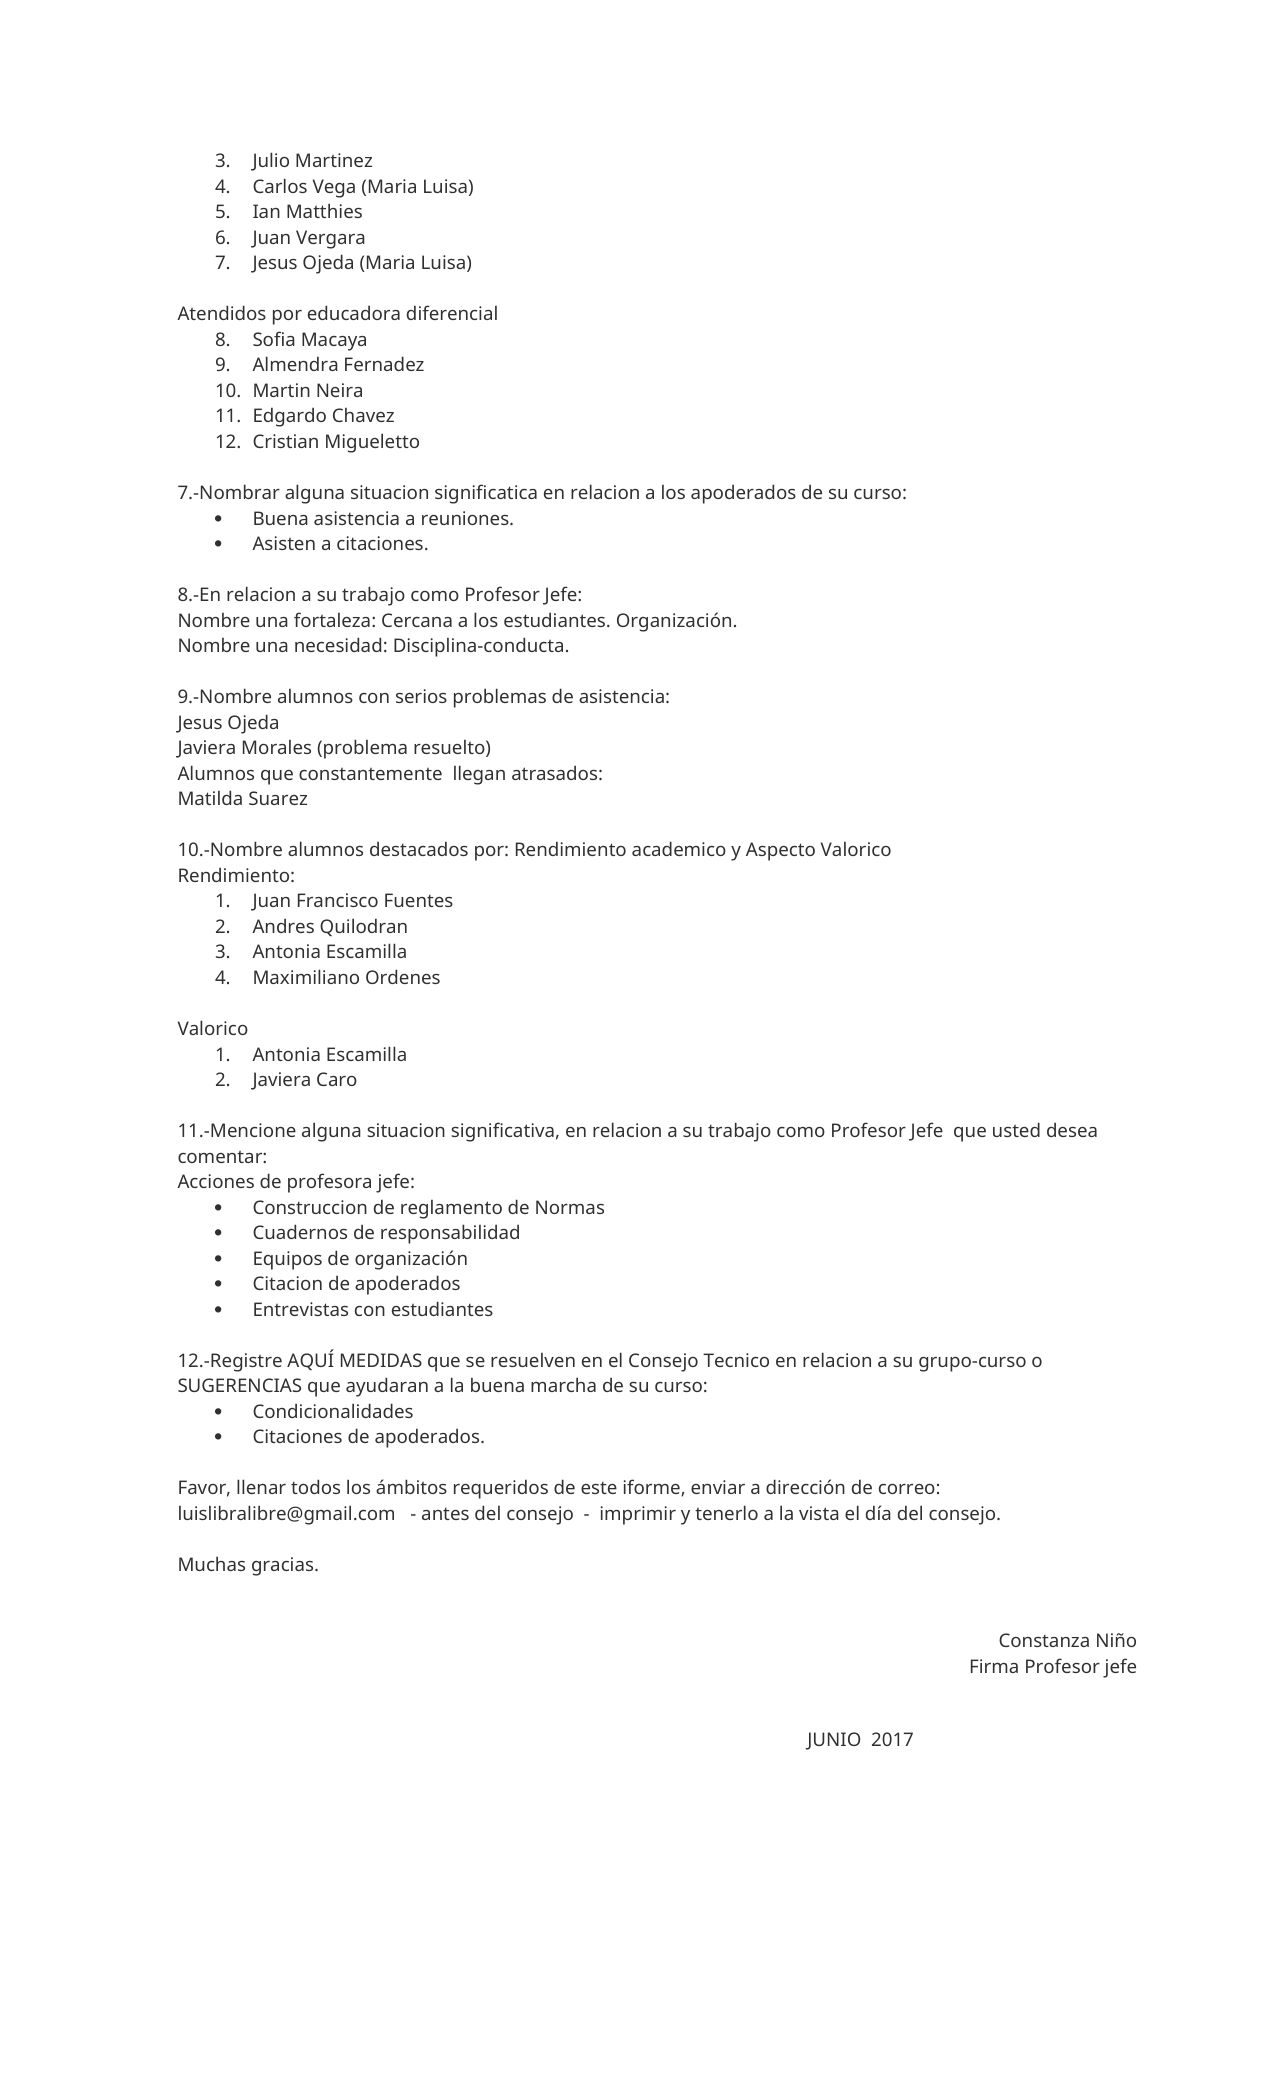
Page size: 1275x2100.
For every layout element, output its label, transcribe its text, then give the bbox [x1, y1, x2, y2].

list Construccion de reglamento de Normas [215, 1194, 1137, 1219]
list Asisten a citaciones. [215, 530, 1137, 556]
text Alumnos que constantemente llegan atrasados: [177, 760, 1137, 786]
text Nombre una fortaleza: Cercana a los estudiantes. Organización. [177, 607, 1137, 632]
list Andres Quilodran [215, 913, 1137, 939]
text 10.-Nombre alumnos destacados por: Rendimiento academico y Aspecto Valorico [177, 837, 1137, 862]
list Almendra Fernadez [215, 352, 1137, 377]
text 12.-Registre AQUÍ MEDIDAS que se resuelven en el Consejo Tecnico en relacion a su grupo-curso o SUGERENCIAS que ayudaran a la buena marcha de su curso: [177, 1347, 1137, 1398]
list Carlos Vega (Maria Luisa) [215, 173, 1137, 199]
list Condicionalidades [215, 1398, 1137, 1424]
list Martin Neira [215, 377, 1137, 403]
text 9.-Nombre alumnos con serios problemas de asistencia: [177, 683, 1137, 709]
list Cristian Migueletto [215, 428, 1137, 454]
list Ian Matthies [215, 199, 1137, 224]
list Antonia Escamilla [215, 1041, 1137, 1066]
text Acciones de profesora jefe: [177, 1168, 1137, 1194]
list Juan Francisco Fuentes [215, 888, 1137, 913]
list Juan Vergara [215, 224, 1137, 250]
text Atendidos por educadora diferencial [177, 301, 1137, 326]
text Matilda Suarez [177, 786, 1137, 811]
text Muchas gracias. [177, 1551, 1137, 1577]
text Favor, llenar todos los ámbitos requeridos de este iforme, enviar a dirección de correo: luislibralibre@gmail.com - antes del consejo - imprimir y tenerlo a la vista el día del consejo. [177, 1475, 1137, 1526]
text 11.-Mencione alguna situacion significativa, en relacion a su trabajo como Profesor Jefe que usted desea comentar: [177, 1117, 1137, 1168]
list Citacion de apoderados [215, 1271, 1137, 1296]
list Antonia Escamilla [215, 939, 1137, 964]
list Maximiliano Ordenes [215, 964, 1137, 990]
text Nombre una necesidad: Disciplina-conducta. [177, 632, 1137, 658]
text 8.-En relacion a su trabajo como Profesor Jefe: [177, 581, 1137, 607]
list Javiera Caro [215, 1066, 1137, 1092]
text Javiera Morales (problema resuelto) [177, 734, 1137, 760]
text Jesus Ojeda [177, 709, 1137, 734]
text Valorico [177, 1015, 1137, 1041]
text 7.-Nombrar alguna situacion significatica en relacion a los apoderados de su curso: [177, 479, 1137, 505]
list Citaciones de apoderados. [215, 1424, 1137, 1449]
list Entrevistas con estudiantes [215, 1296, 1137, 1322]
text Constanza Niño [177, 1628, 1137, 1653]
list Equipos de organización [215, 1245, 1137, 1271]
list Julio Martinez [215, 148, 1137, 173]
list Sofia Macaya [215, 326, 1137, 352]
list Edgardo Chavez [215, 403, 1137, 428]
list Jesus Ojeda (Maria Luisa) [215, 250, 1137, 275]
list Buena asistencia a reuniones. [215, 505, 1137, 530]
list Cuadernos de responsabilidad [215, 1219, 1137, 1245]
text Firma Profesor jefe [177, 1653, 1137, 1679]
text JUNIO 2017 [177, 1727, 1137, 1752]
text Rendimiento: [177, 862, 1137, 888]
